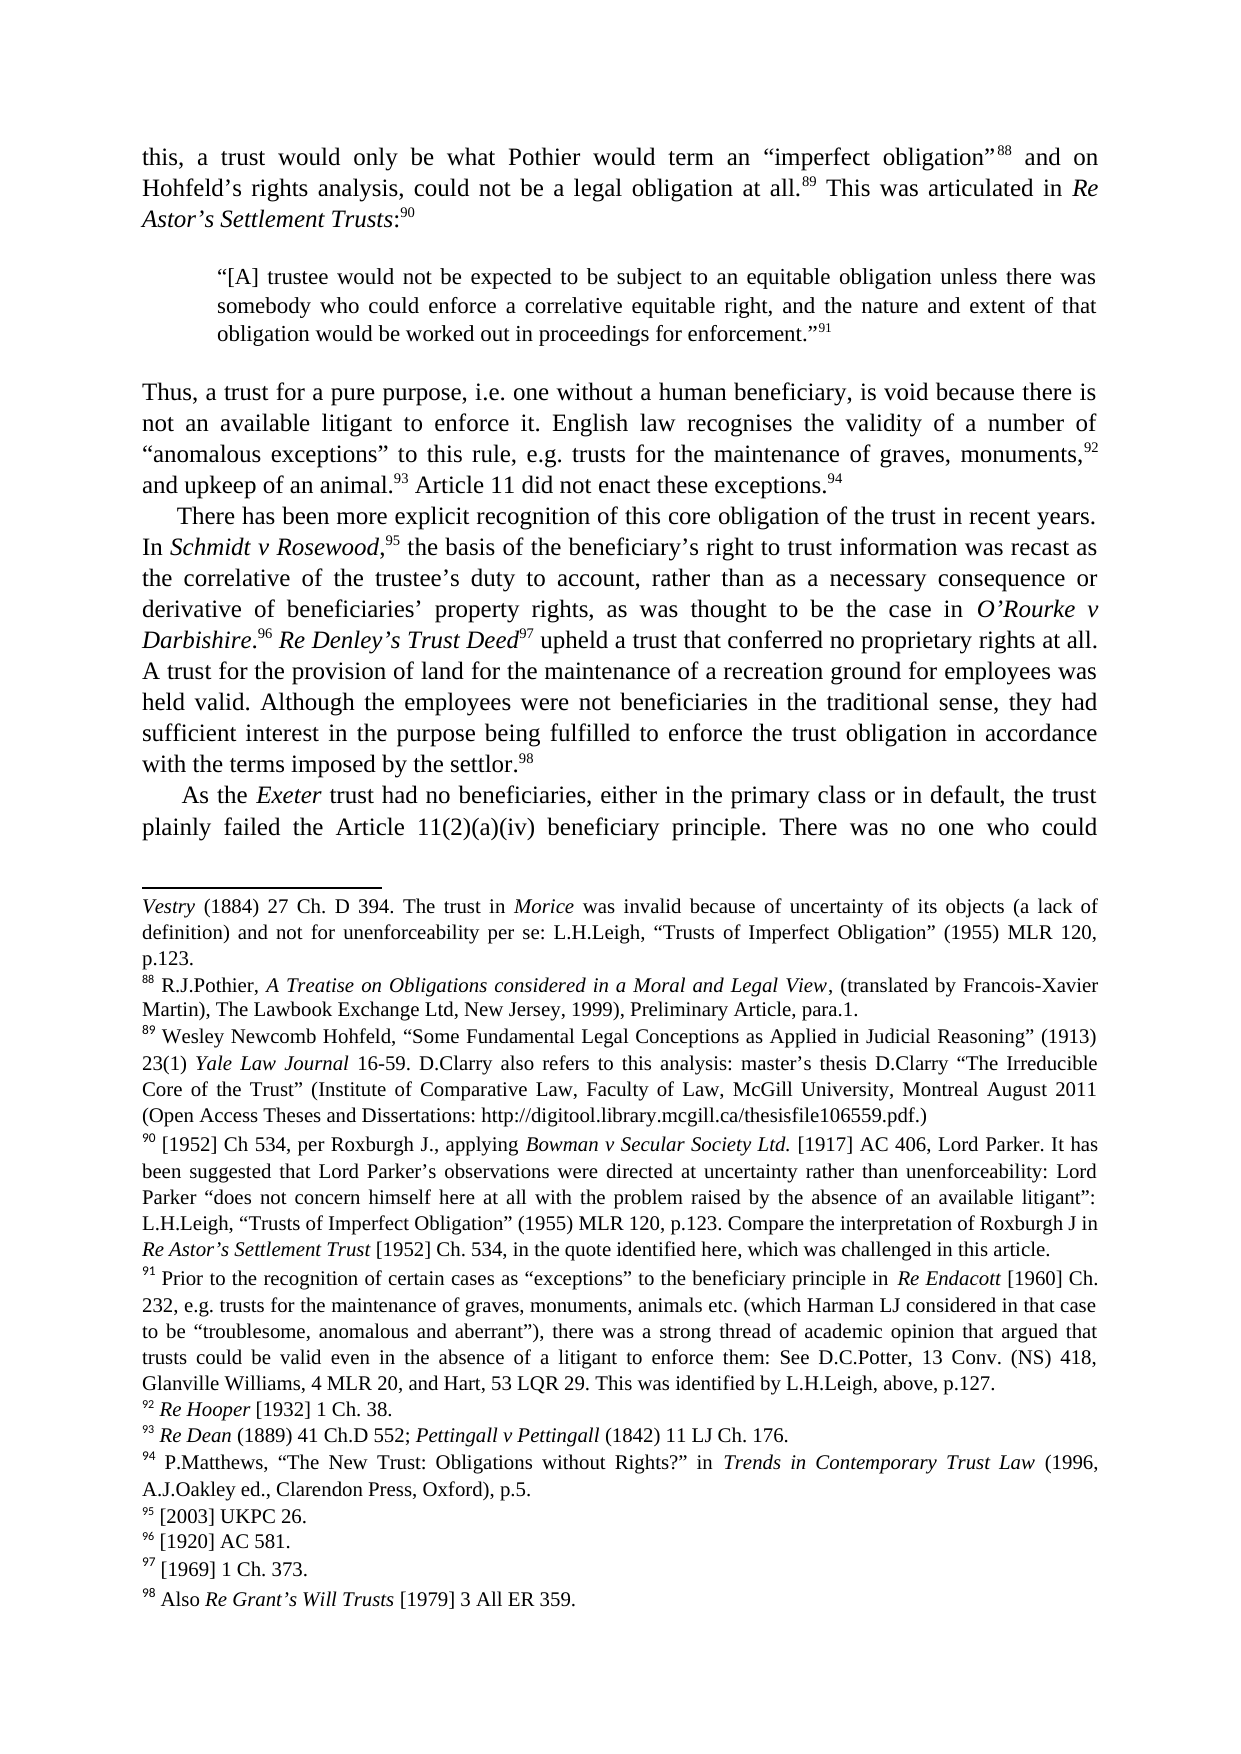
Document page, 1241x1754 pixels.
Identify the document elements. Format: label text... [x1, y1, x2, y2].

text As the Exeter trust had no beneficiaries, either in the primary class or in default, the trust plainly failed the Article 11(2)(a)(iv) beneficiary principle. There was no one who could support the trustees’ core duty to account by enforcing the trust. The trust therefore rightly failed. The existence of potential objects of a power of addition will not support the accounting obligation, nor are they “beneficiaries” within the meaning of Article 11. All they can do is to force the donee of the power to consider exercising it. [142, 781, 1098, 840]
text “[A] trustee would not be expected to be subject to an equitable obligation unless there was somebody who could enforce a correlative equitable right, and the nature and extent of that obligation would be worked out in proceedings for enforcement.” [217, 263, 1098, 347]
text Thus, a trust for a pure purpose, i.e. one without a human beneficiary, is void because there is not an available litigant to enforce it. English law recognises the validity of a number of “anomalous exceptions” to this rule, e.g. trusts for the maintenance of graves, monuments, and upkeep of an animal. Article 11 did not enact these exceptions. [142, 377, 1098, 499]
text There has been more explicit recognition of this core obligation of the trust in recent years. In Schmidt v Rosewood, the basis of the beneficiary’s right to trust information was recast as the correlative of the trustee’s duty to account, rather than as a necessary consequence or derivative of beneficiaries’ property rights, as was thought to be the case in O’Rourke v Darbishire. Re Denley’s Trust Deed upheld a trust that conferred no proprietary rights at all. A trust for the provision of land for the maintenance of a recreation ground for employees was held valid. Although the employees were not beneficiaries in the traditional sense, they had sufficient interest in the purpose being fulfilled to enforce the trust obligation in accordance with the terms imposed by the settlor. [142, 501, 1098, 778]
